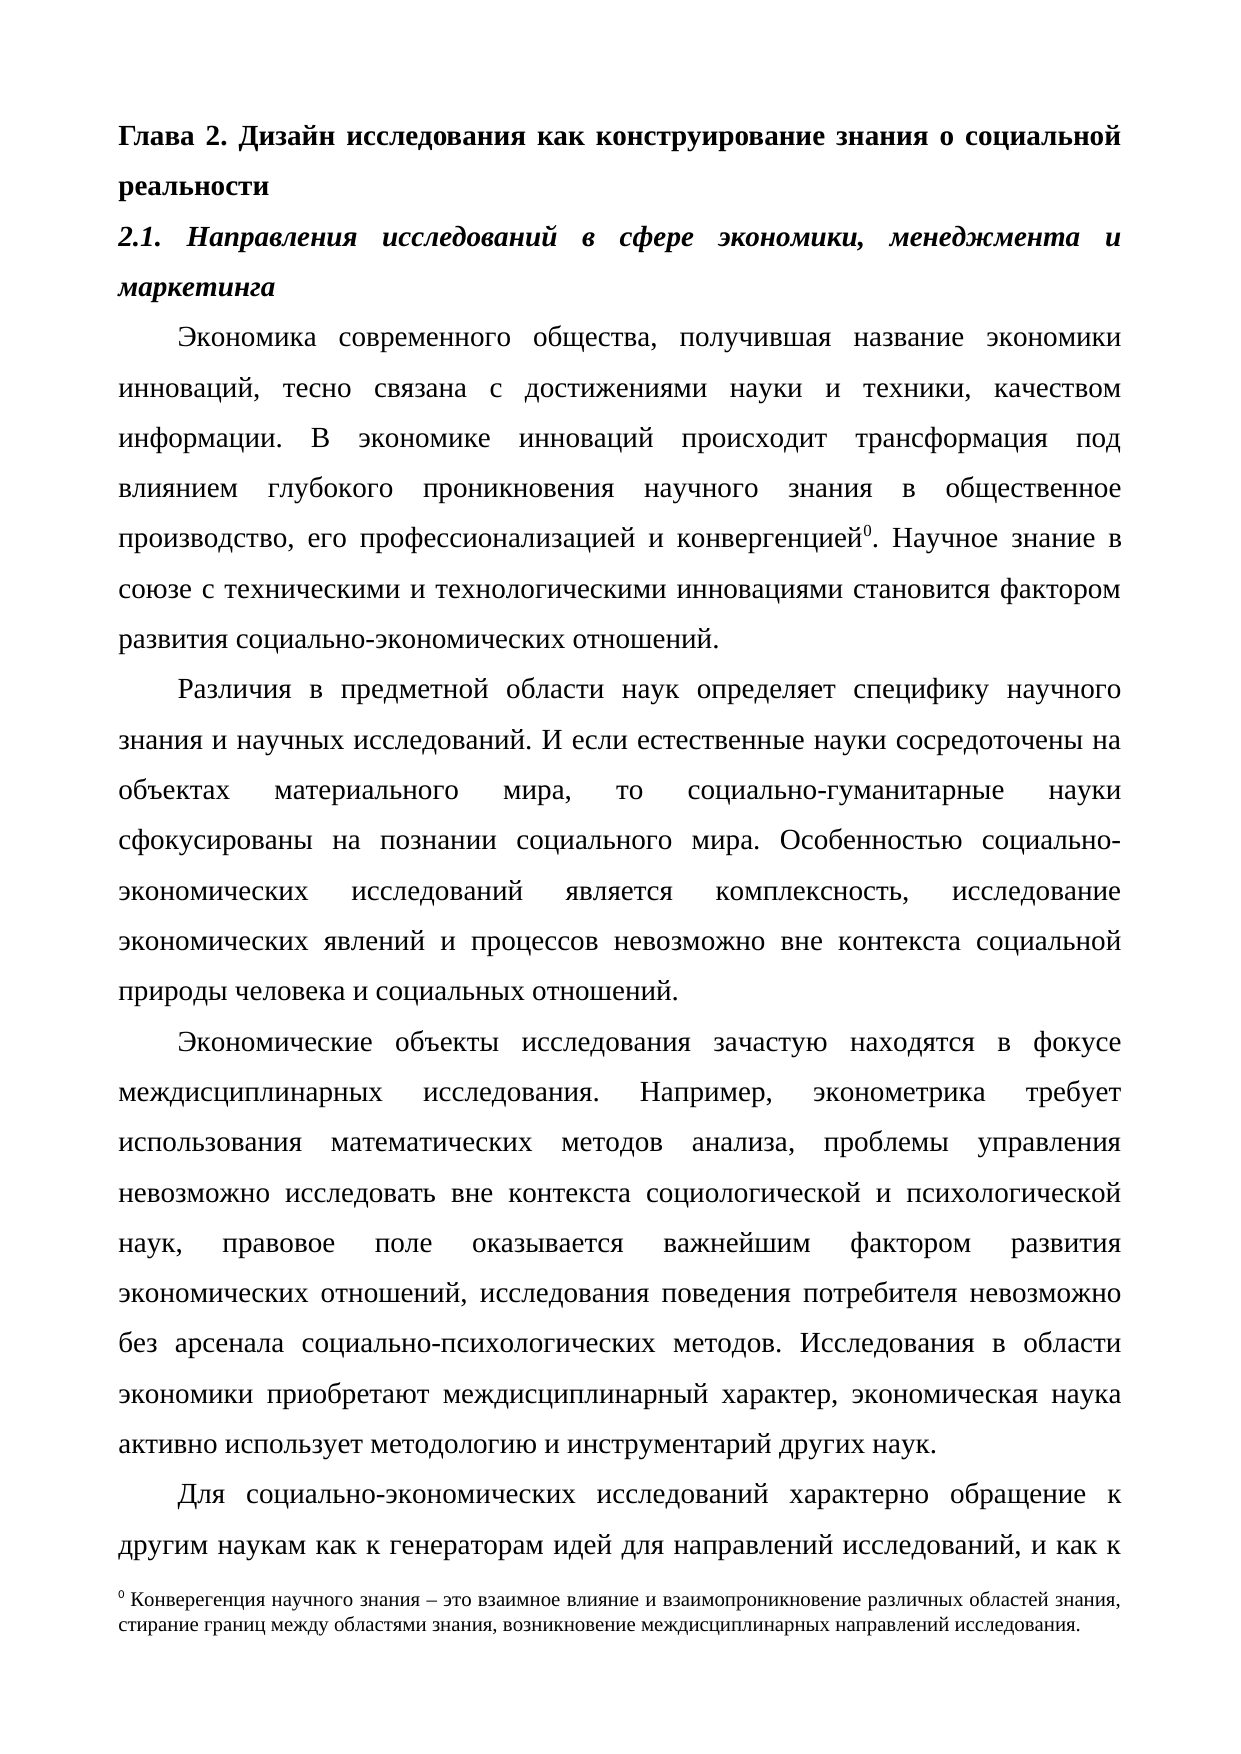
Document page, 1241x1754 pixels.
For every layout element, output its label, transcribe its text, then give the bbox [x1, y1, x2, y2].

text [118, 1477, 1122, 1560]
text Экономика современного общества, получившая название экономики инноваций, тесно связана с достижениями науки и техники, качеством информации. В экономике инноваций происходит трансформация под влиянием глубокого проникновения научного знания в общественное производство, его профессионализацией и конвергенцией. Научное знание в союзе с техническими и технологическими инновациями становится фактором развития социально-экономических отношений. [118, 319, 1122, 655]
text Экономические объекты исследования зачастую находятся в фокусе междисциплинарных исследования. Например, эконометрика требует использования математических методов анализа, проблемы управления невозможно исследовать вне контекста социологической и психологической наук, правовое поле оказывается важнейшим фактором развития экономических отношений, исследования поведения потребителя невозможно без арсенала социально-психологических методов. Исследования в области экономики приобретают междисциплинарный характер, экономическая наука активно использует методологию и инструментарий других наук. [118, 1024, 1122, 1460]
text Различия в предметной области наук определяет специфику научного знания и научных исследований. И если естественные науки сосредоточены на объектах материального мира, то социально-гуманитарные науки сфокусированы на познании социального мира. Особенностью социально-экономических исследований является комплексность, исследование экономических явлений и процессов невозможно вне контекста социальной природы человека и социальных отношений. [118, 672, 1122, 1007]
subtitle 2.1. Направления исследований в сфере экономики, менеджмента и маркетинга [118, 219, 1122, 303]
subtitle Глава 2. Дизайн исследования как конструирование знания о социальной реальности [118, 118, 1122, 202]
